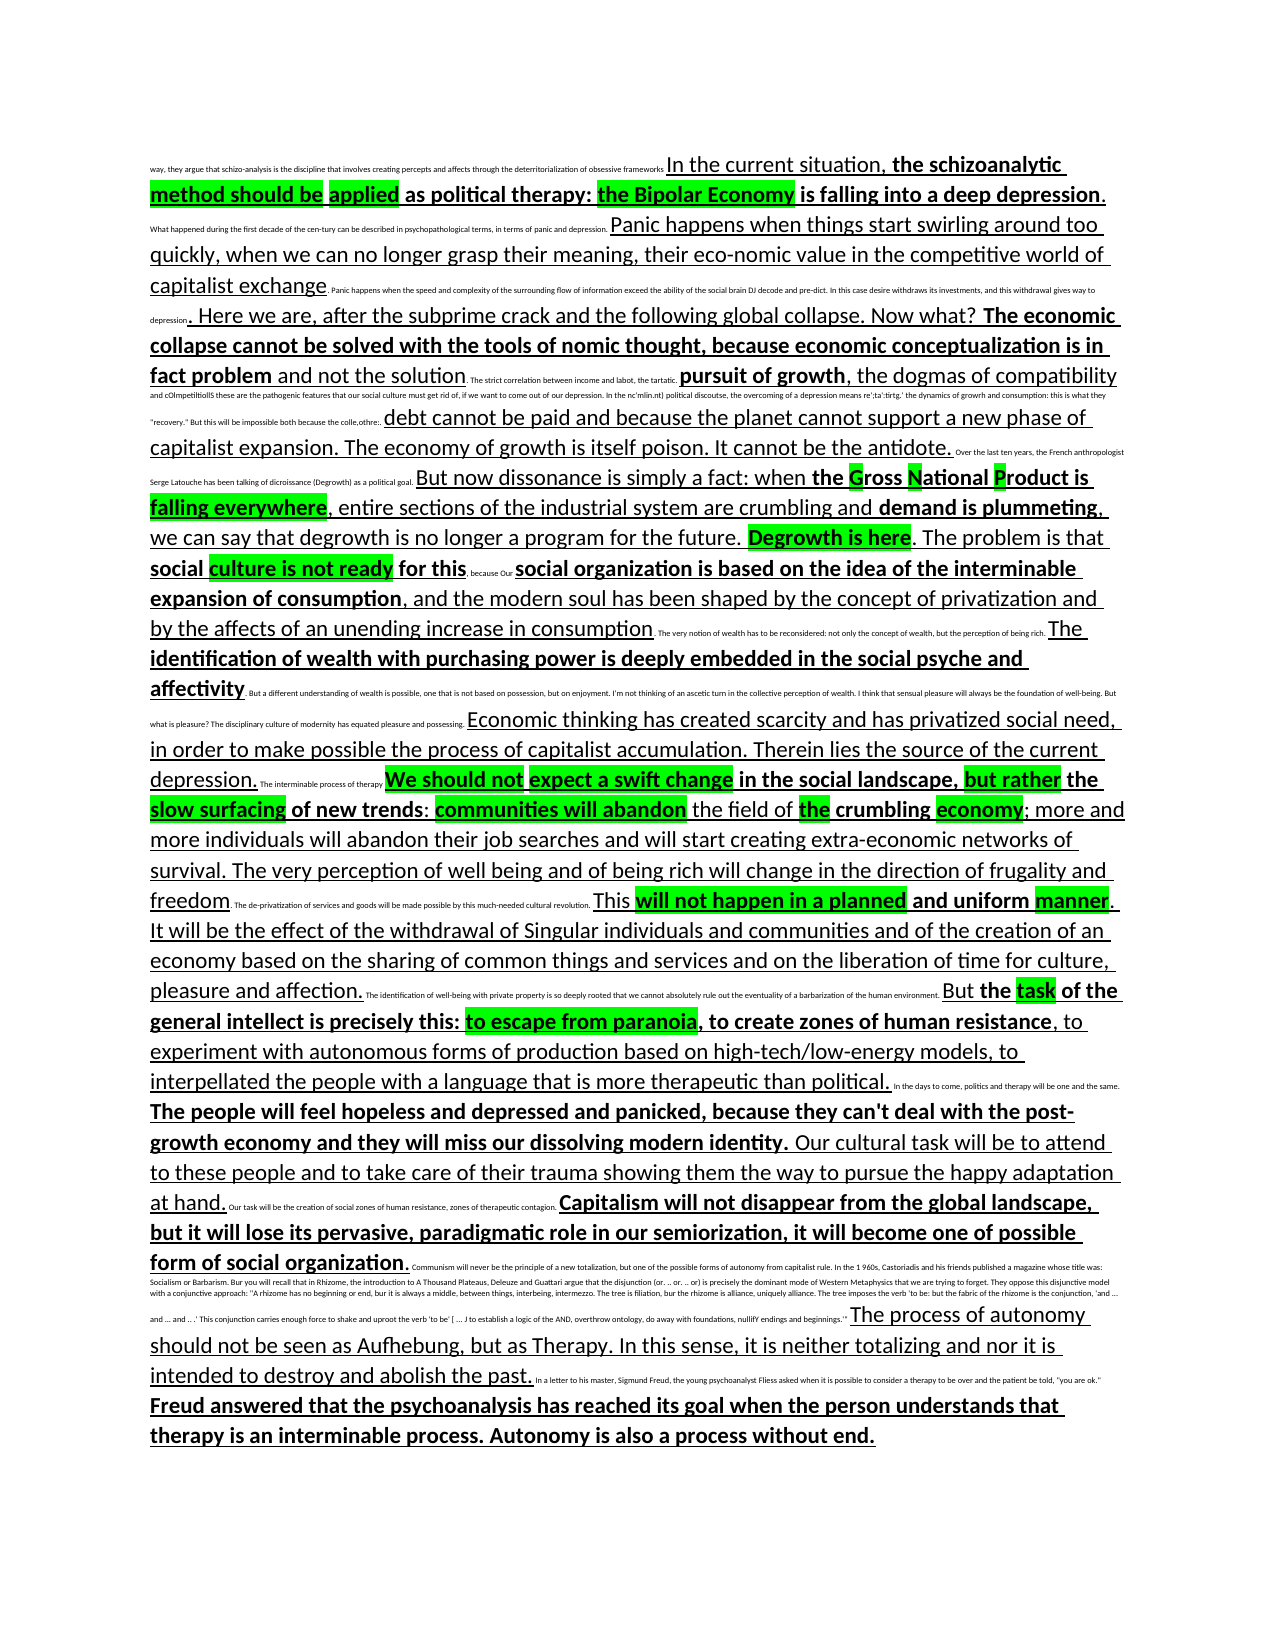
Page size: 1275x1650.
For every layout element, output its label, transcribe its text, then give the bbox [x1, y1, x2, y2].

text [150, 150, 1125, 819]
